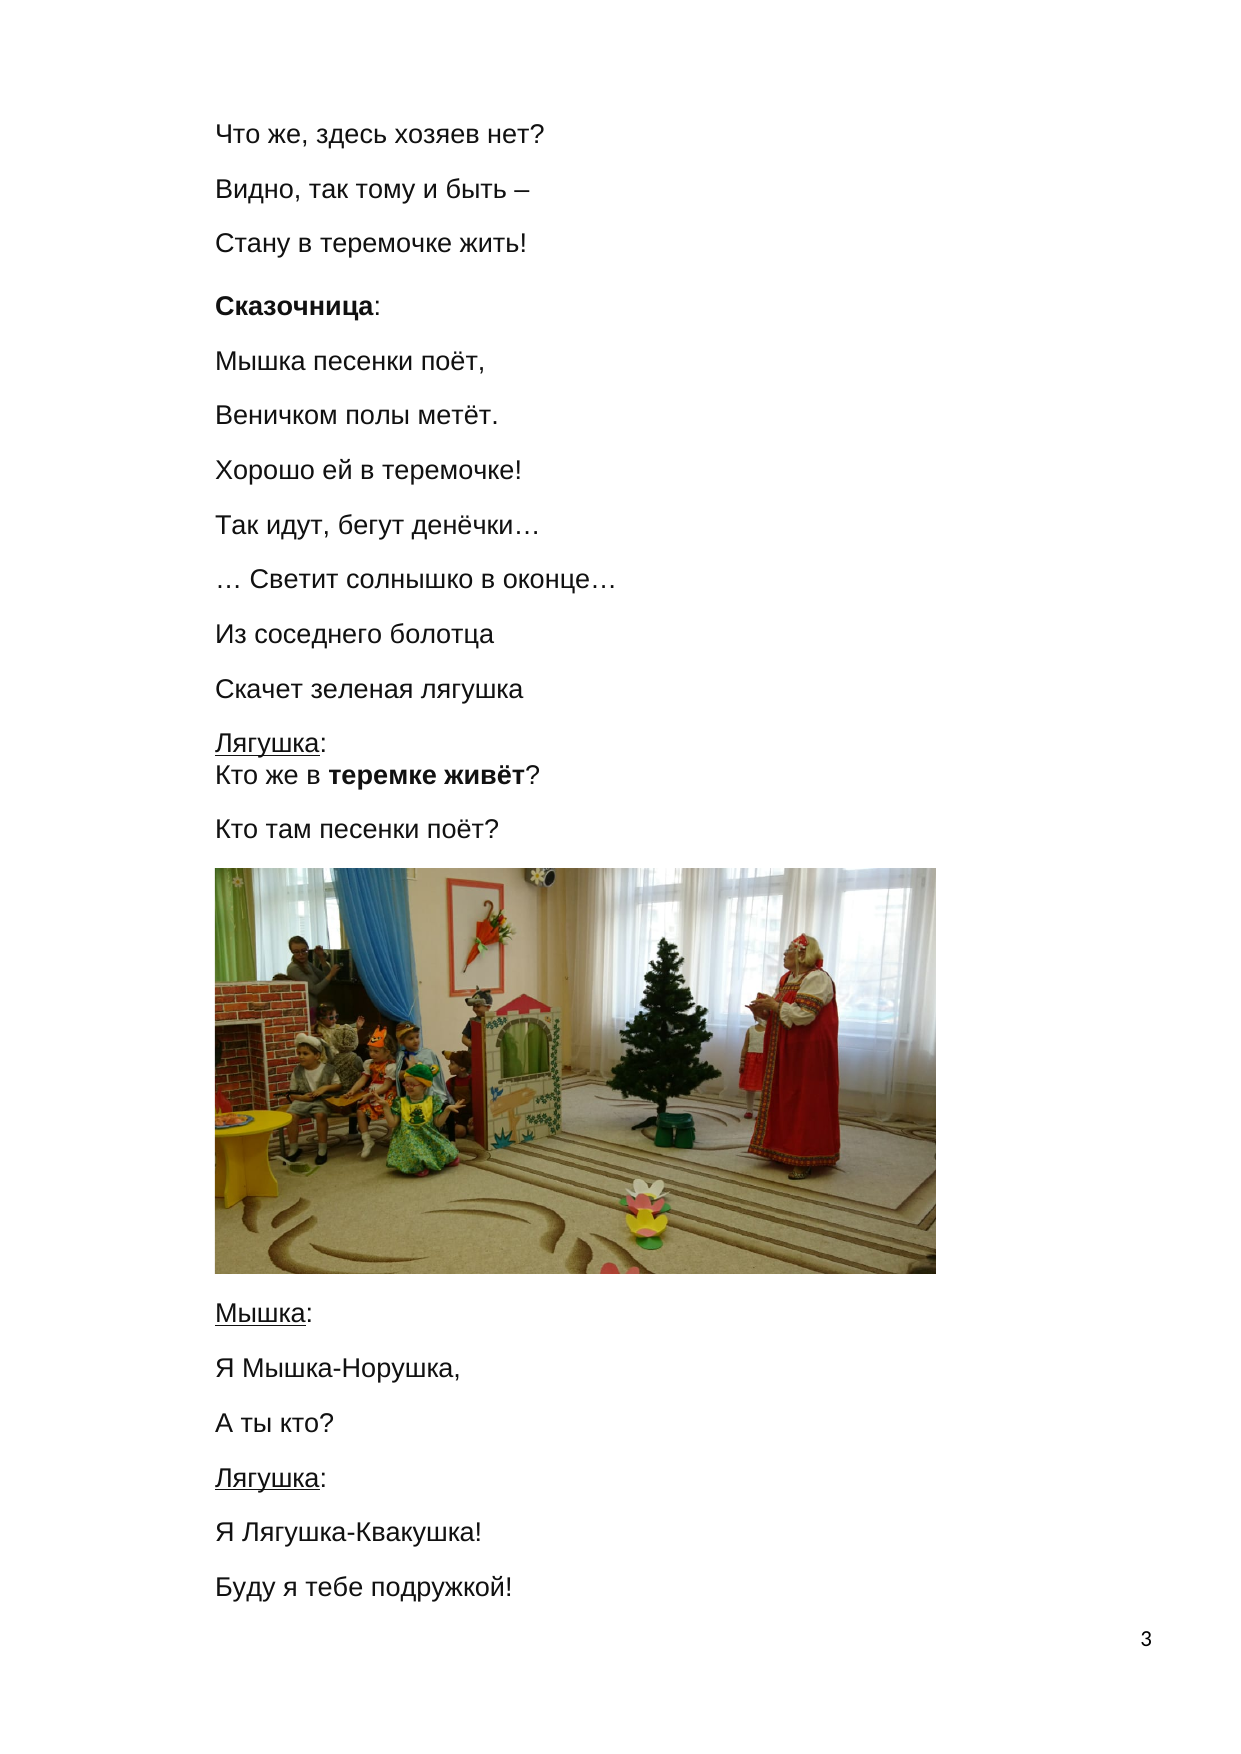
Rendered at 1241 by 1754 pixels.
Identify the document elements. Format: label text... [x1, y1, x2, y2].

text Лягушка: [177, 1462, 1152, 1493]
text Кто же в теремке живёт? [177, 759, 1152, 790]
picture [214, 868, 936, 1274]
text Из соседнего болотца [177, 618, 1152, 649]
text Хорошо ей в теремочке! [177, 454, 1152, 485]
text Буду я тебе подружкой! [177, 1571, 1152, 1602]
text Скачет зеленая лягушка [177, 673, 1152, 704]
text Что же, здесь хозяев нет? [177, 118, 1152, 149]
text Лягушка: [177, 727, 1152, 759]
text … Светит солнышко в оконце… [177, 563, 1152, 595]
text Я Мышка-Норушка, [177, 1352, 1152, 1383]
text Стану в теремочке жить! [177, 227, 1152, 259]
text Сказочница: [177, 290, 1152, 321]
text Кто там песенки поёт? [177, 813, 1152, 845]
text Мышка песенки поёт, [177, 345, 1152, 376]
text Так идут, бегут денёчки… [177, 509, 1152, 540]
text Я Лягушка-Квакушка! [177, 1516, 1152, 1547]
text А ты кто? [177, 1407, 1152, 1438]
text Мышка: [177, 1297, 1152, 1329]
text Видно, так тому и быть – [177, 173, 1152, 204]
text Веничком полы метёт. [177, 399, 1152, 431]
